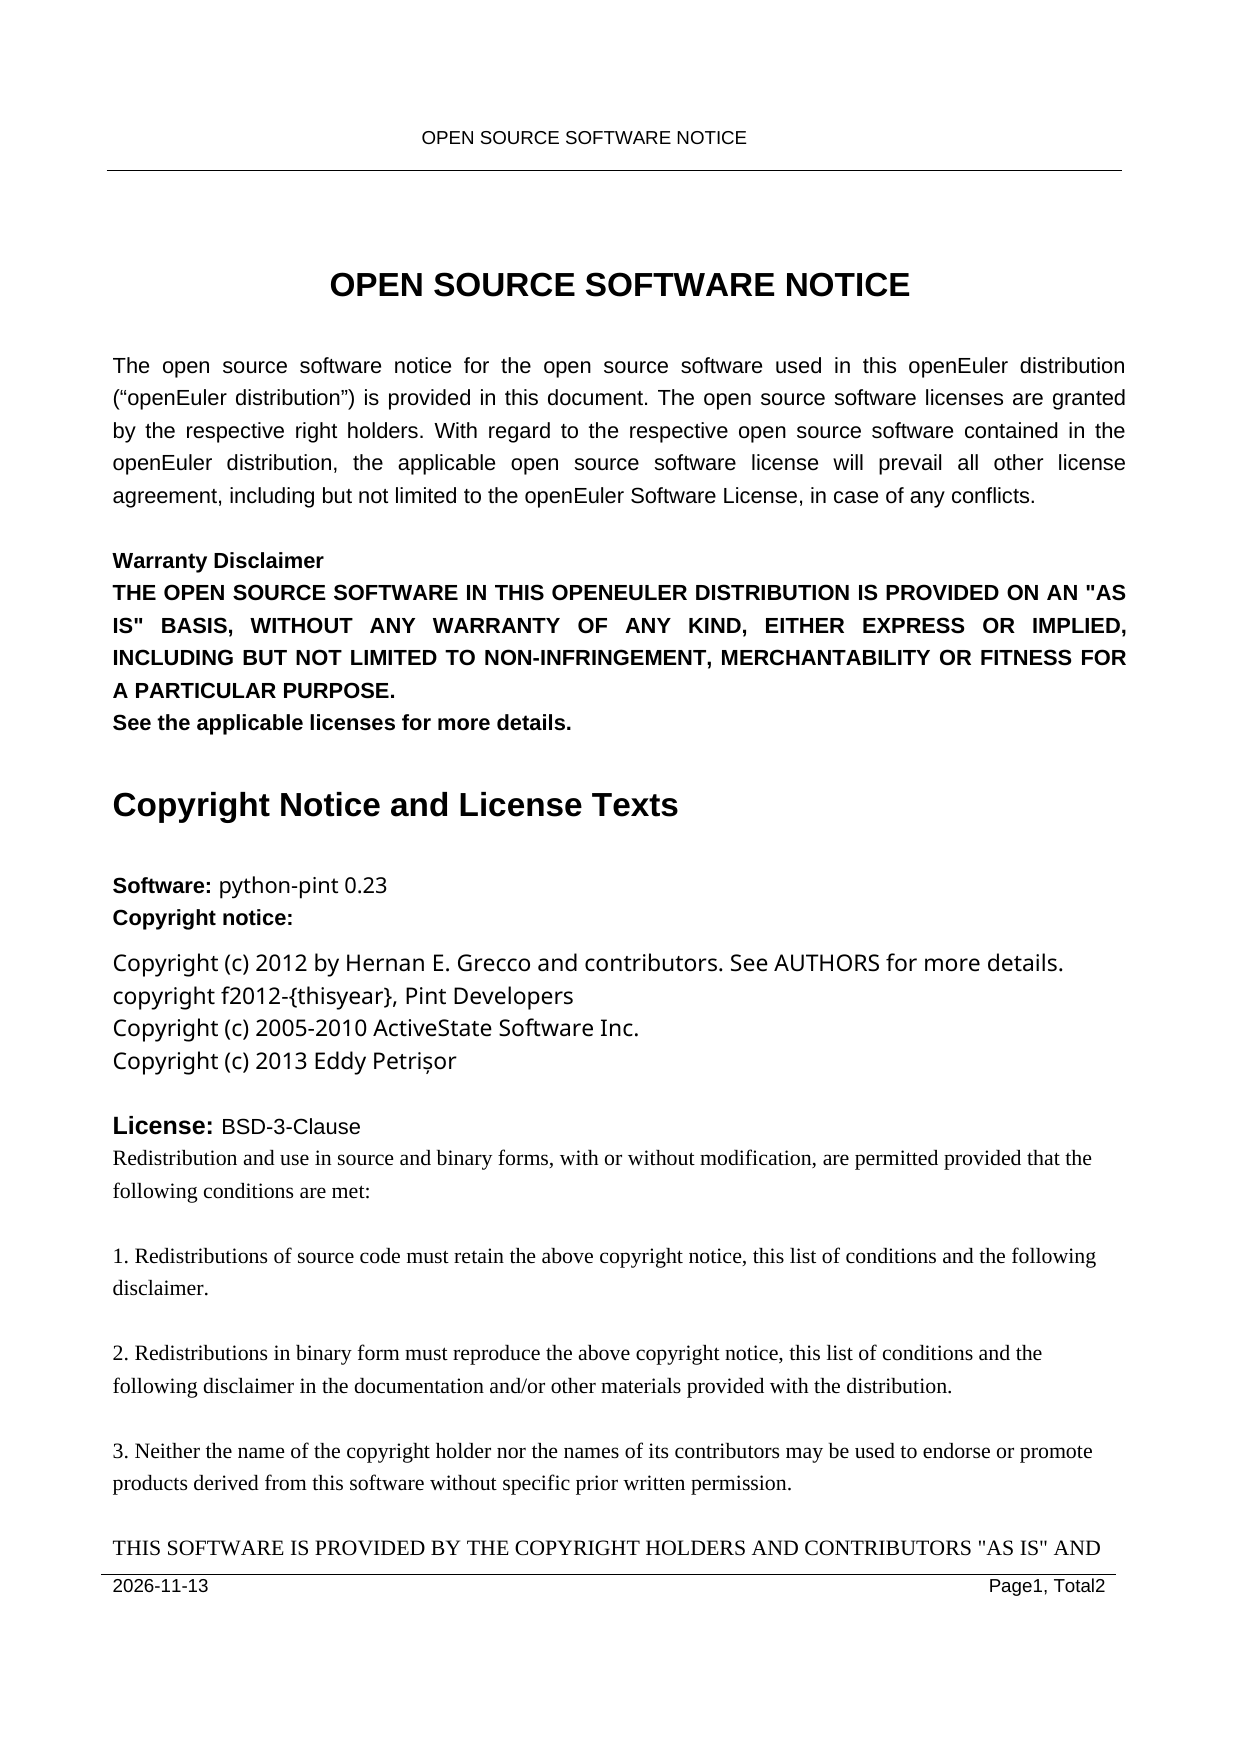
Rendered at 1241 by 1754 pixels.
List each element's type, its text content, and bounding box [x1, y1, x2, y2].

text THE OPEN SOURCE SOFTWARE IN THIS OPENEULER DISTRIBUTION IS PROVIDED ON AN "AS IS" BASIS, WITHOUT ANY WARRANTY OF ANY KIND, EITHER EXPRESS OR IMPLIED, INCLUDING BUT NOT LIMITED TO NON-INFRINGEMENT, MERCHANTABILITY OR FITNESS FOR A PARTICULAR PURPOSE. See the applicable licenses for more details. [112, 576, 1128, 739]
text Copyright (c) 2012 by Hernan E. Grecco and contributors. See AUTHORS for more details. copyright f2012-{thisyear}, Pint Developers Copyright (c) 2005-2010 ActiveState Software Inc. Copyright (c) 2013 Eddy Petrișor [112, 947, 1128, 1109]
text Copyright notice: [112, 901, 1128, 934]
text The open source software notice for the open source software used in this openEuler distribution (“openEuler distribution”) is provided in this document. The open source software licenses are granted by the respective right holders. With regard to the respective open source software contained in the openEuler distribution, the applicable open source software license will prevail all other license agreement, including but not limited to the openEuler Software License, in case of any conflicts. [112, 349, 1128, 511]
title Software: python-pint 0.23 [112, 869, 1128, 901]
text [112, 1142, 1128, 1564]
text License: BSD-3-Clause [112, 1109, 1128, 1142]
text OPEN SOURCE SOFTWARE NOTICE [112, 251, 1128, 316]
text Copyright Notice and License Texts [112, 771, 1128, 836]
text Warranty Disclaimer [112, 544, 1128, 576]
